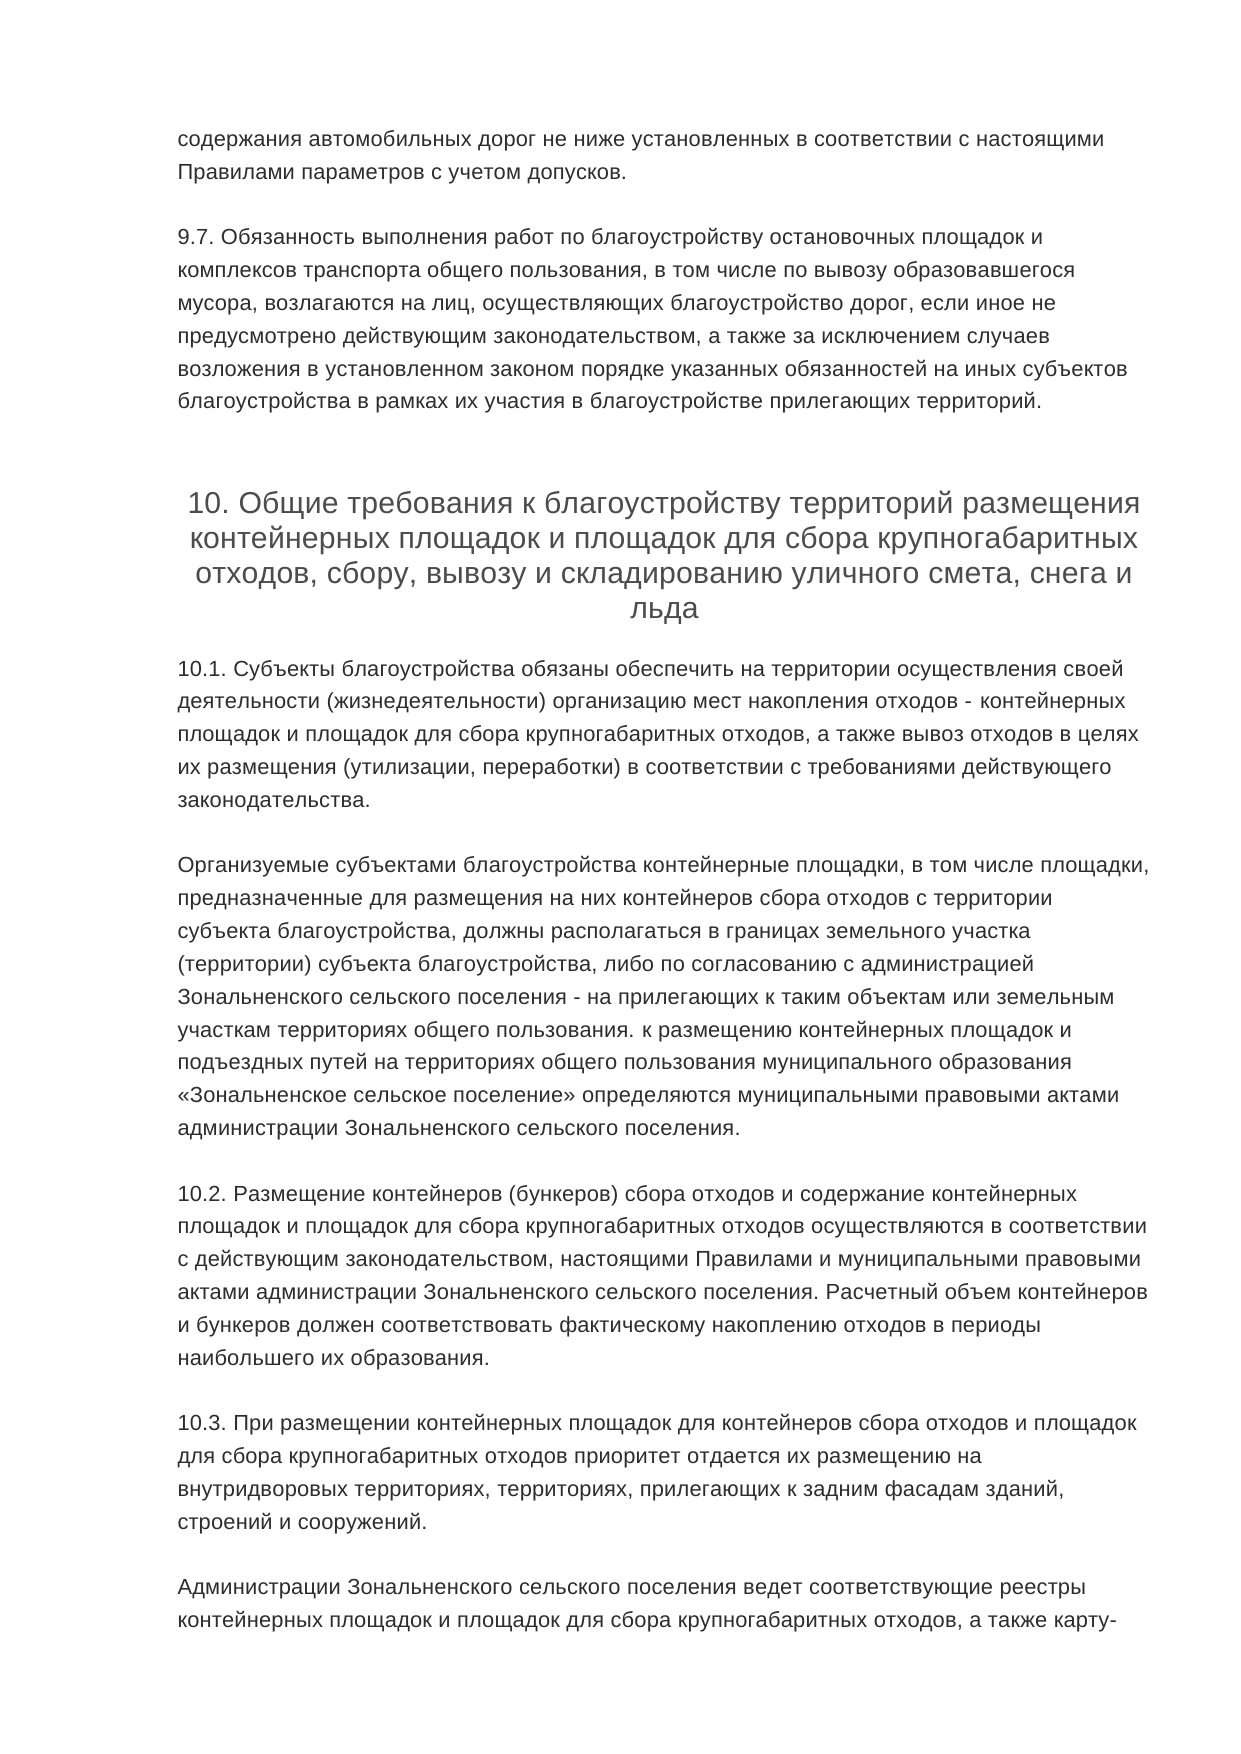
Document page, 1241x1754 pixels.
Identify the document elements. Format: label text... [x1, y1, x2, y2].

text 10. Общие требования к благоустройству территорий размещения контейнерных площадок и площадок для сбора крупногабаритных отходов, сбору, вывозу и складированию уличного смета, снега и льда [177, 485, 1152, 624]
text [177, 118, 1152, 446]
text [177, 648, 1152, 1632]
